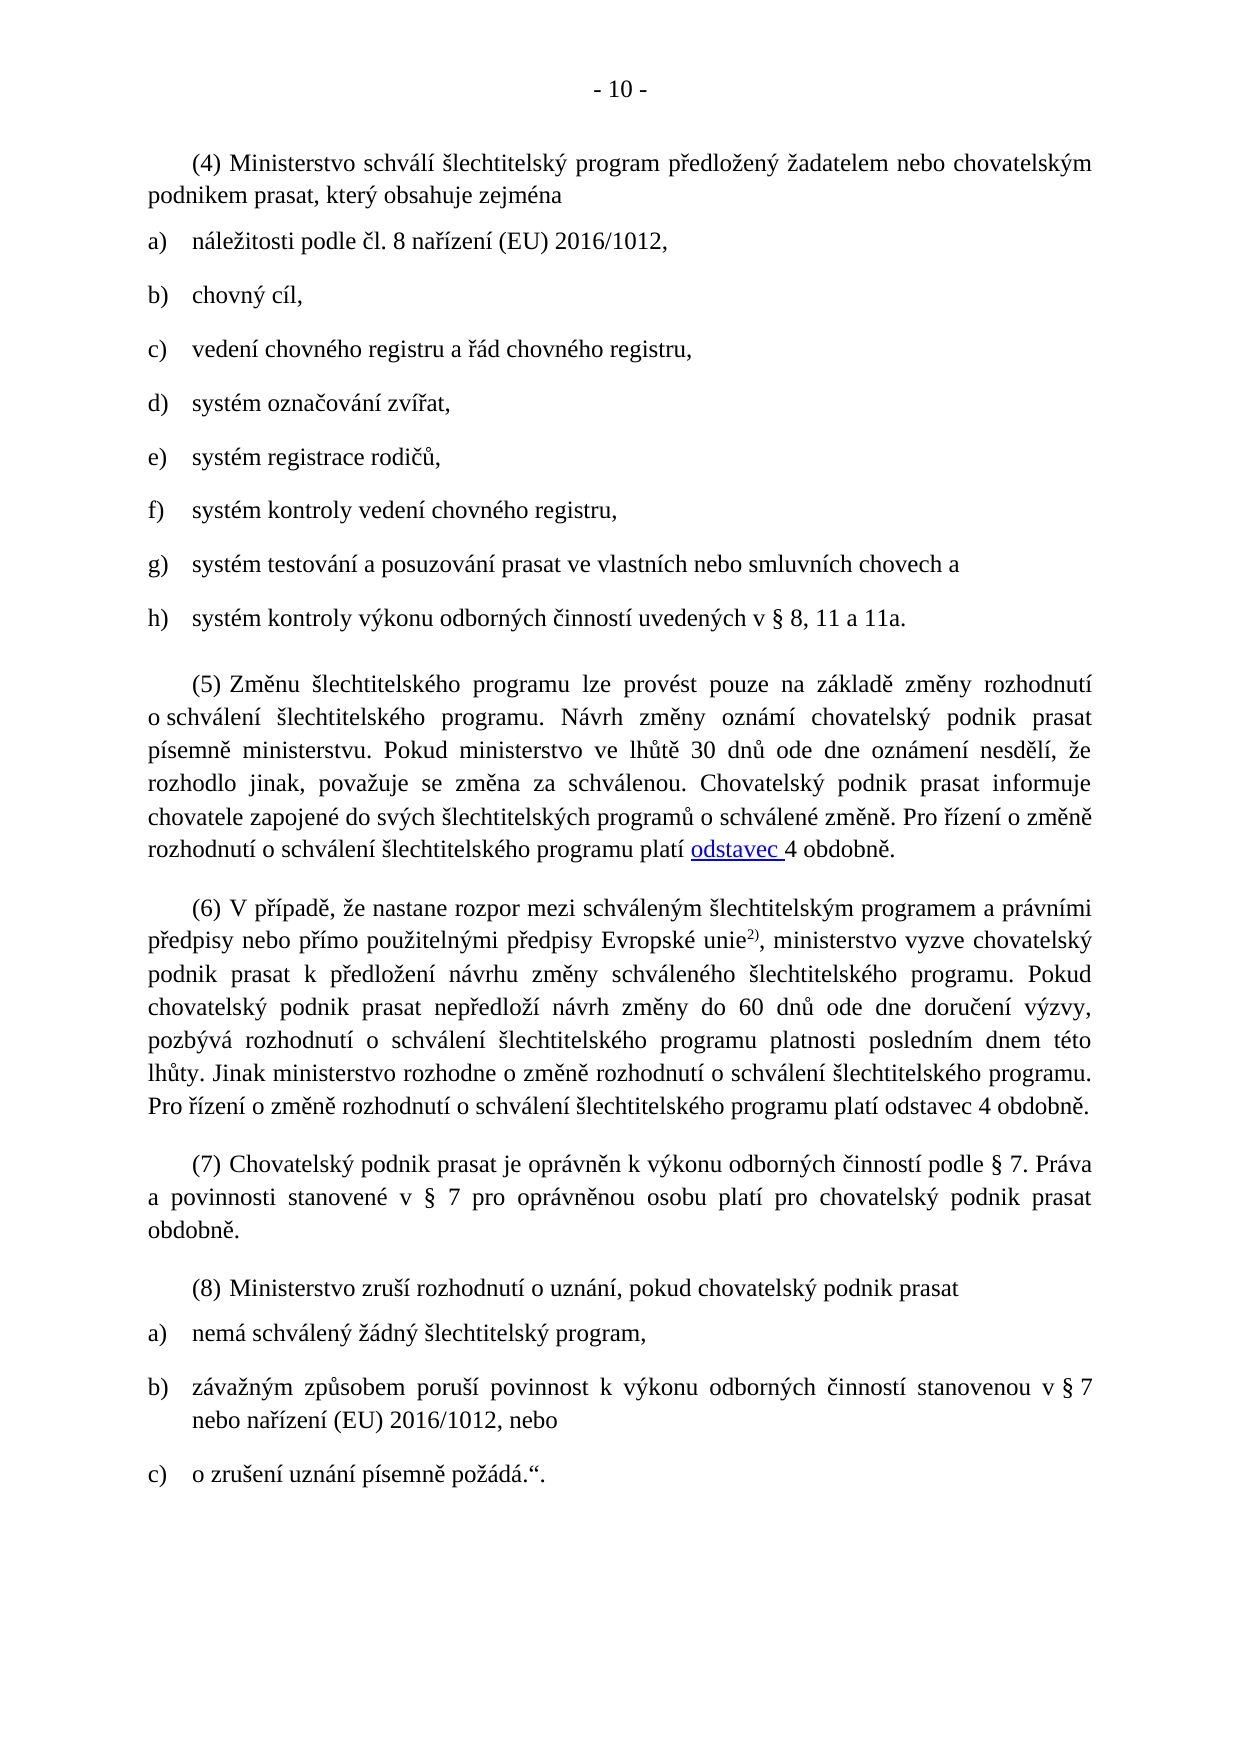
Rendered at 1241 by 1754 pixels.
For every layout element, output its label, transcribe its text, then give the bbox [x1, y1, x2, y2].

text nemá schválený žádný šlechtitelský program, [148, 1318, 1093, 1347]
text závažným způsobem poruší povinnost k výkonu odborných činností stanovenou v § 7 nebo nařízení (EU) 2016/1012, nebo [148, 1372, 1093, 1434]
text chovný cíl, [148, 280, 1093, 309]
text Změnu šlechtitelského programu lze provést pouze na základě změny rozhodnutí o schválení šlechtitelského programu. Návrh změny oznámí chovatelský podnik prasat písemně ministerstvu. Pokud ministerstvo ve lhůtě 30 dnů ode dne oznámení nesdělí, že rozhodlo jinak, považuje se změna za schválenou. Chovatelský podnik prasat informuje chovatele zapojené do svých šlechtitelských programů o schválené změně. Pro řízení o změně rozhodnutí o schválení šlechtitelského programu platí odstavec 4 obdobně. [148, 669, 1093, 863]
text o zrušení uznání písemně požádá.“. [148, 1459, 1093, 1488]
text náležitosti podle čl. 8 nařízení (EU) 2016/1012, [148, 226, 1093, 255]
text systém označování zvířat, [148, 388, 1093, 416]
text systém registrace rodičů, [148, 442, 1093, 470]
text systém kontroly vedení chovného registru, [148, 495, 1093, 524]
text Chovatelský podnik prasat je oprávněn k výkonu odborných činností podle § 7. Práva a povinnosti stanovené v § 7 pro oprávněnou osobu platí pro chovatelský podnik prasat obdobně. [148, 1149, 1093, 1243]
text systém testování a posuzování prasat ve vlastních nebo smluvních chovech a [148, 549, 1093, 578]
text systém kontroly výkonu odborných činností uvedených v § 8, 11 a 11a. [148, 603, 1093, 632]
text V případě, že nastane rozpor mezi schváleným šlechtitelským programem a právními předpisy nebo přímo použitelnými předpisy Evropské unie2), ministerstvo vyzve chovatelský podnik prasat k předložení návrhu změny schváleného šlechtitelského programu. Pokud chovatelský podnik prasat nepředloží návrh změny do 60 dnů ode dne doručení výzvy, pozbývá rozhodnutí o schválení šlechtitelského programu platnosti posledním dnem této lhůty. Jinak ministerstvo rozhodne o změně rozhodnutí o schválení šlechtitelského programu. Pro řízení o změně rozhodnutí o schválení šlechtitelského programu platí odstavec 4 obdobně. [148, 893, 1093, 1119]
text vedení chovného registru a řád chovného registru, [148, 334, 1093, 363]
text Ministerstvo schválí šlechtitelský program předložený žadatelem nebo chovatelským podnikem prasat, který obsahuje zejména [148, 148, 1093, 209]
text Ministerstvo zruší rozhodnutí o uznání, pokud chovatelský podnik prasat [148, 1273, 1093, 1302]
